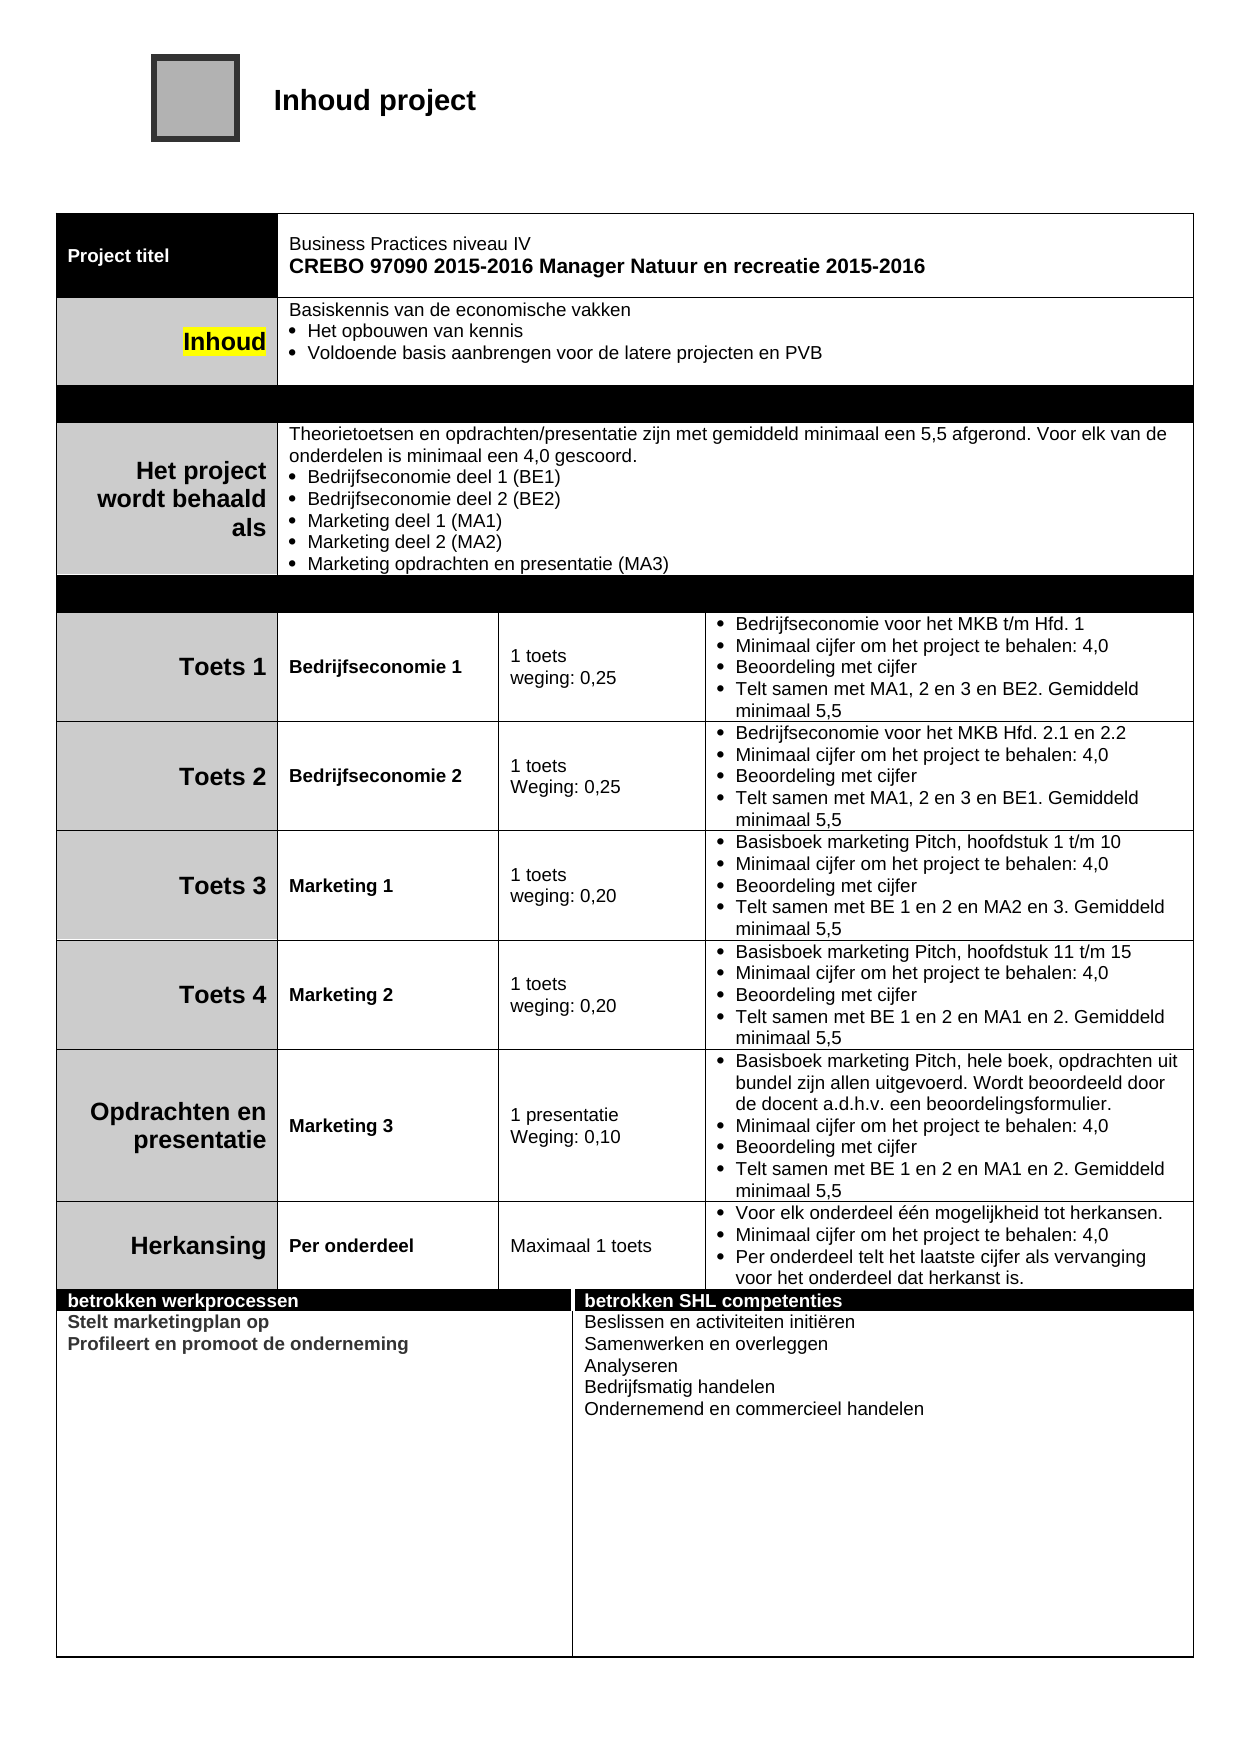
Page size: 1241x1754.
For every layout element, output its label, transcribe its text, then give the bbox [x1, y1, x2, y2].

table_cell Inhoud [57, 298, 277, 385]
table_cell [57, 386, 1193, 422]
table_cell Het project wordt behaald als [57, 423, 277, 574]
table_cell Herkansing [57, 1202, 277, 1289]
table_cell Marketing 2 [278, 941, 498, 1049]
table_cell 1 toets weging: 0,25 [499, 613, 705, 721]
table_cell 1 toets weging: 0,20 [499, 831, 705, 939]
table_cell Opdrachten en presentatie [57, 1050, 277, 1201]
table_cell Basiskennis van de economische vakken Het opbouwen van kennis Voldoende basis aanbrengen voor de latere projecten en PVB [278, 298, 1193, 385]
table_cell betrokken SHL competenties [575, 1290, 1193, 1311]
table_cell 1 toets Weging: 0,25 [499, 722, 705, 830]
table_cell Bedrijfseconomie voor het MKB t/m Hfd. 1 Minimaal cijfer om het project te behalen: 4,0 Beoordeling met cijfer Telt samen met MA1, 2 en 3 en BE2. Gemiddeld minimaal 5,5 [706, 613, 1193, 721]
table_cell Toets 2 [57, 722, 277, 830]
subtitle Inhoud project [215, 83, 1063, 117]
table_cell Bedrijfseconomie voor het MKB Hfd. 2.1 en 2.2 Minimaal cijfer om het project te behalen: 4,0 Beoordeling met cijfer Telt samen met MA1, 2 en 3 en BE1. Gemiddeld minimaal 5,5 [706, 722, 1193, 830]
table_cell Maximaal 1 toets [499, 1202, 705, 1289]
table_cell Theorietoetsen en opdrachten/presentatie zijn met gemiddeld minimaal een 5,5 afgerond. Voor elk van de onderdelen is minimaal een 4,0 gescoord. Bedrijfseconomie deel 1 (BE1) Bedrijfseconomie deel 2 (BE2) Marketing deel 1 (MA1) Marketing deel 2 (MA2) Marketing opdrachten en presentatie (MA3) [278, 423, 1193, 574]
table_cell 1 toets weging: 0,20 [499, 941, 705, 1049]
table_cell betrokken werkprocessen [57, 1290, 571, 1311]
table_cell Basisboek marketing Pitch, hoofdstuk 11 t/m 15 Minimaal cijfer om het project te behalen: 4,0 Beoordeling met cijfer Telt samen met BE 1 en 2 en MA1 en 2. Gemiddeld minimaal 5,5 [706, 941, 1193, 1049]
table_cell Toets 4 [57, 941, 277, 1049]
table_cell Marketing 3 [278, 1050, 498, 1201]
table_cell Bedrijfseconomie 2 [278, 722, 498, 830]
table_header Business Practices niveau IV CREBO 97090 2015-2016 Manager Natuur en recreatie 2015-2016 [278, 214, 1193, 297]
table_cell Toets 3 [57, 831, 277, 939]
table_cell Beslissen en activiteiten initiëren Samenwerken en overleggen Analyseren Bedrijfsmatig handelen Ondernemend en commercieel handelen [573, 1311, 1193, 1656]
table_cell Toets 1 [57, 613, 277, 721]
table_header Project titel [57, 214, 277, 297]
table_cell Bedrijfseconomie 1 [278, 613, 498, 721]
table_cell 1 presentatie Weging: 0,10 [499, 1050, 705, 1201]
table_cell Per onderdeel [278, 1202, 498, 1289]
table_cell [57, 576, 1193, 612]
table_cell Stelt marketingplan op Profileert en promoot de onderneming [57, 1311, 572, 1656]
table_cell Basisboek marketing Pitch, hele boek, opdrachten uit bundel zijn allen uitgevoerd. Wordt beoordeeld door de docent a.d.h.v. een beoordelingsformulier. Minimaal cijfer om het project te behalen: 4,0 Beoordeling met cijfer Telt samen met BE 1 en 2 en MA1 en 2. Gemiddeld minimaal 5,5 [706, 1050, 1193, 1201]
table_cell Marketing 1 [278, 831, 498, 939]
table_cell Basisboek marketing Pitch, hoofdstuk 1 t/m 10 Minimaal cijfer om het project te behalen: 4,0 Beoordeling met cijfer Telt samen met BE 1 en 2 en MA2 en 3. Gemiddeld minimaal 5,5 [706, 831, 1193, 939]
table_cell Voor elk onderdeel één mogelijkheid tot herkansen. Minimaal cijfer om het project te behalen: 4,0 Per onderdeel telt het laatste cijfer als vervanging voor het onderdeel dat herkanst is. [706, 1202, 1193, 1289]
